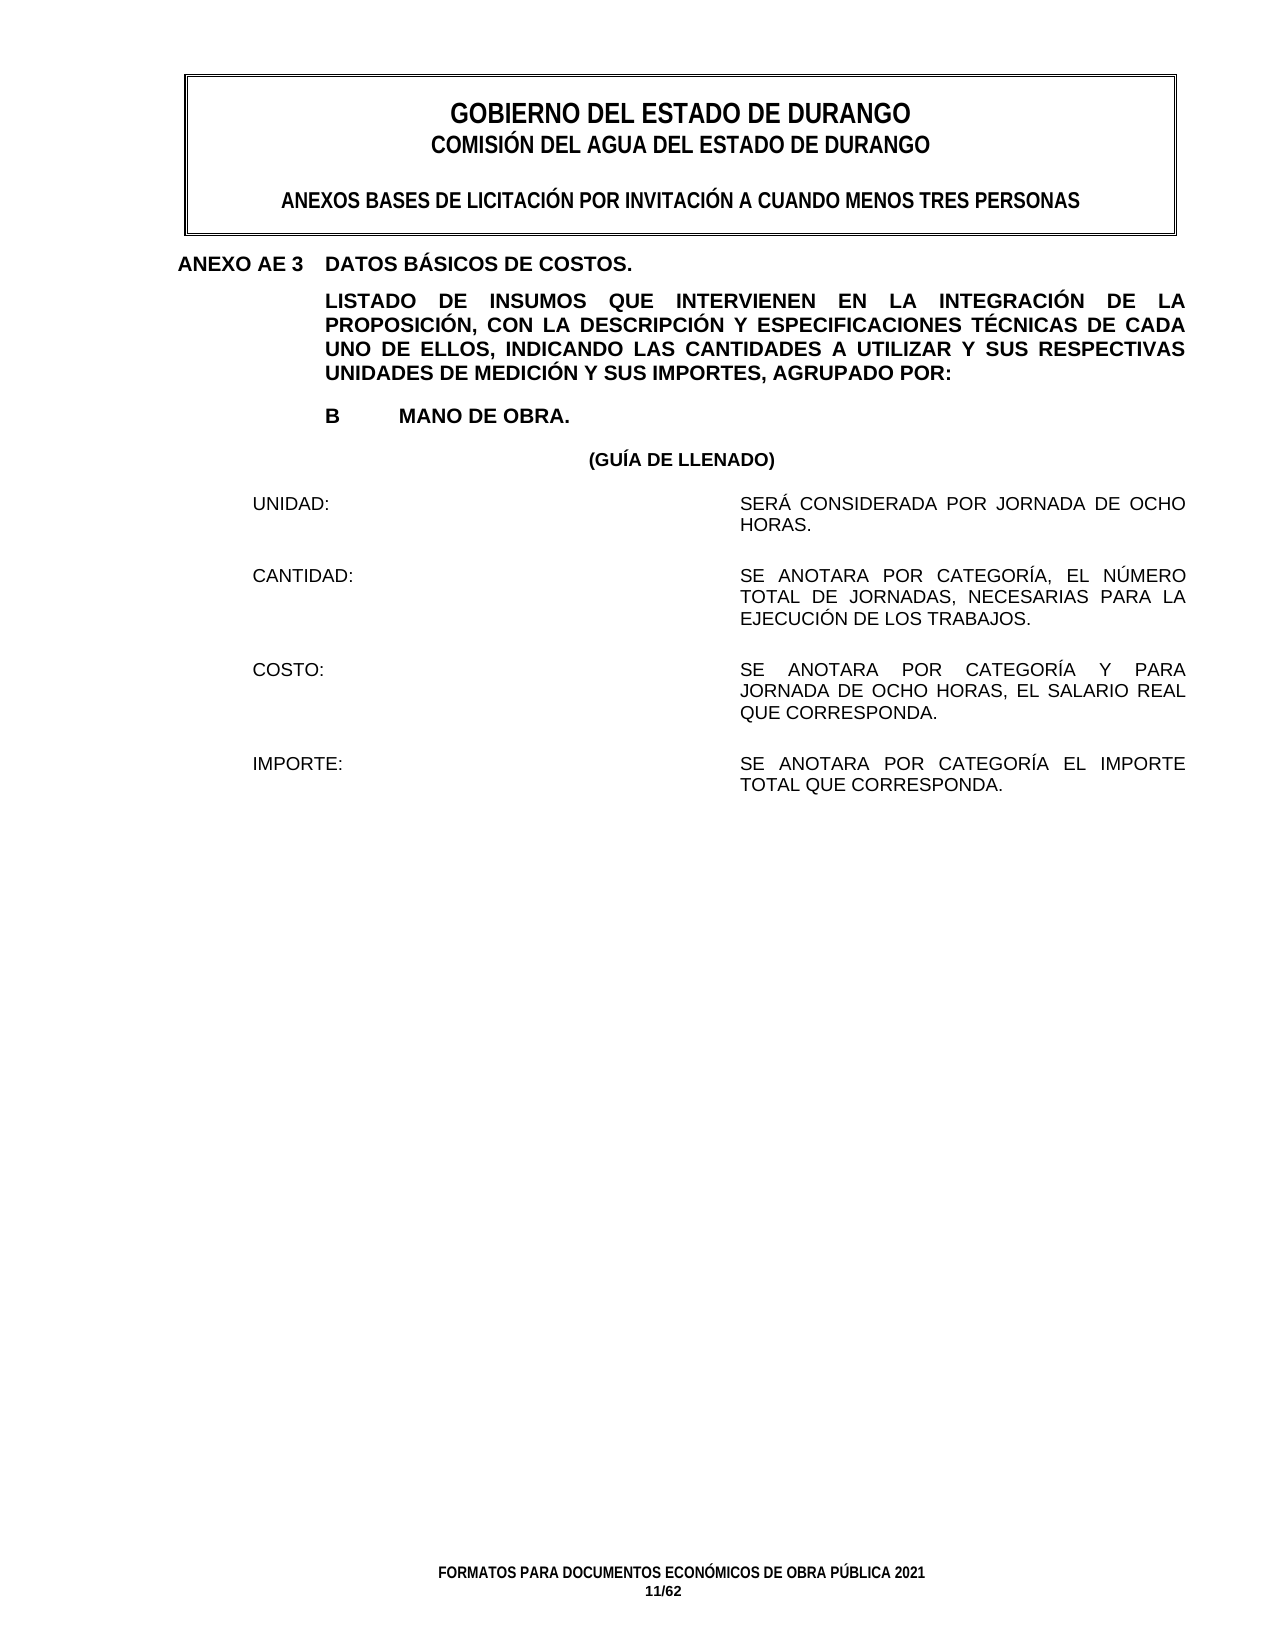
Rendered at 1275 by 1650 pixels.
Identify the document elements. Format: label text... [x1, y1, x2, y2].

text IMPORTE: SE ANOTARA POR CATEGORÍA EL IMPORTE TOTAL QUE CORRESPONDA. [252, 752, 1186, 796]
text COSTO: SE ANOTARA POR CATEGORÍA Y PARA JORNADA DE OCHO HORAS, EL SALARIO REAL QUE CORRESPONDA. [252, 658, 1186, 723]
text CANTIDAD: SE ANOTARA POR CATEGORÍA, EL NÚMERO TOTAL DE JORNADAS, NECESARIAS PARA LA EJECUCIÓN DE LOS TRABAJOS. [252, 565, 1186, 629]
text UNIDAD: SERÁ CONSIDERADA POR JORNADA DE OCHO HORAS. [252, 492, 1186, 536]
